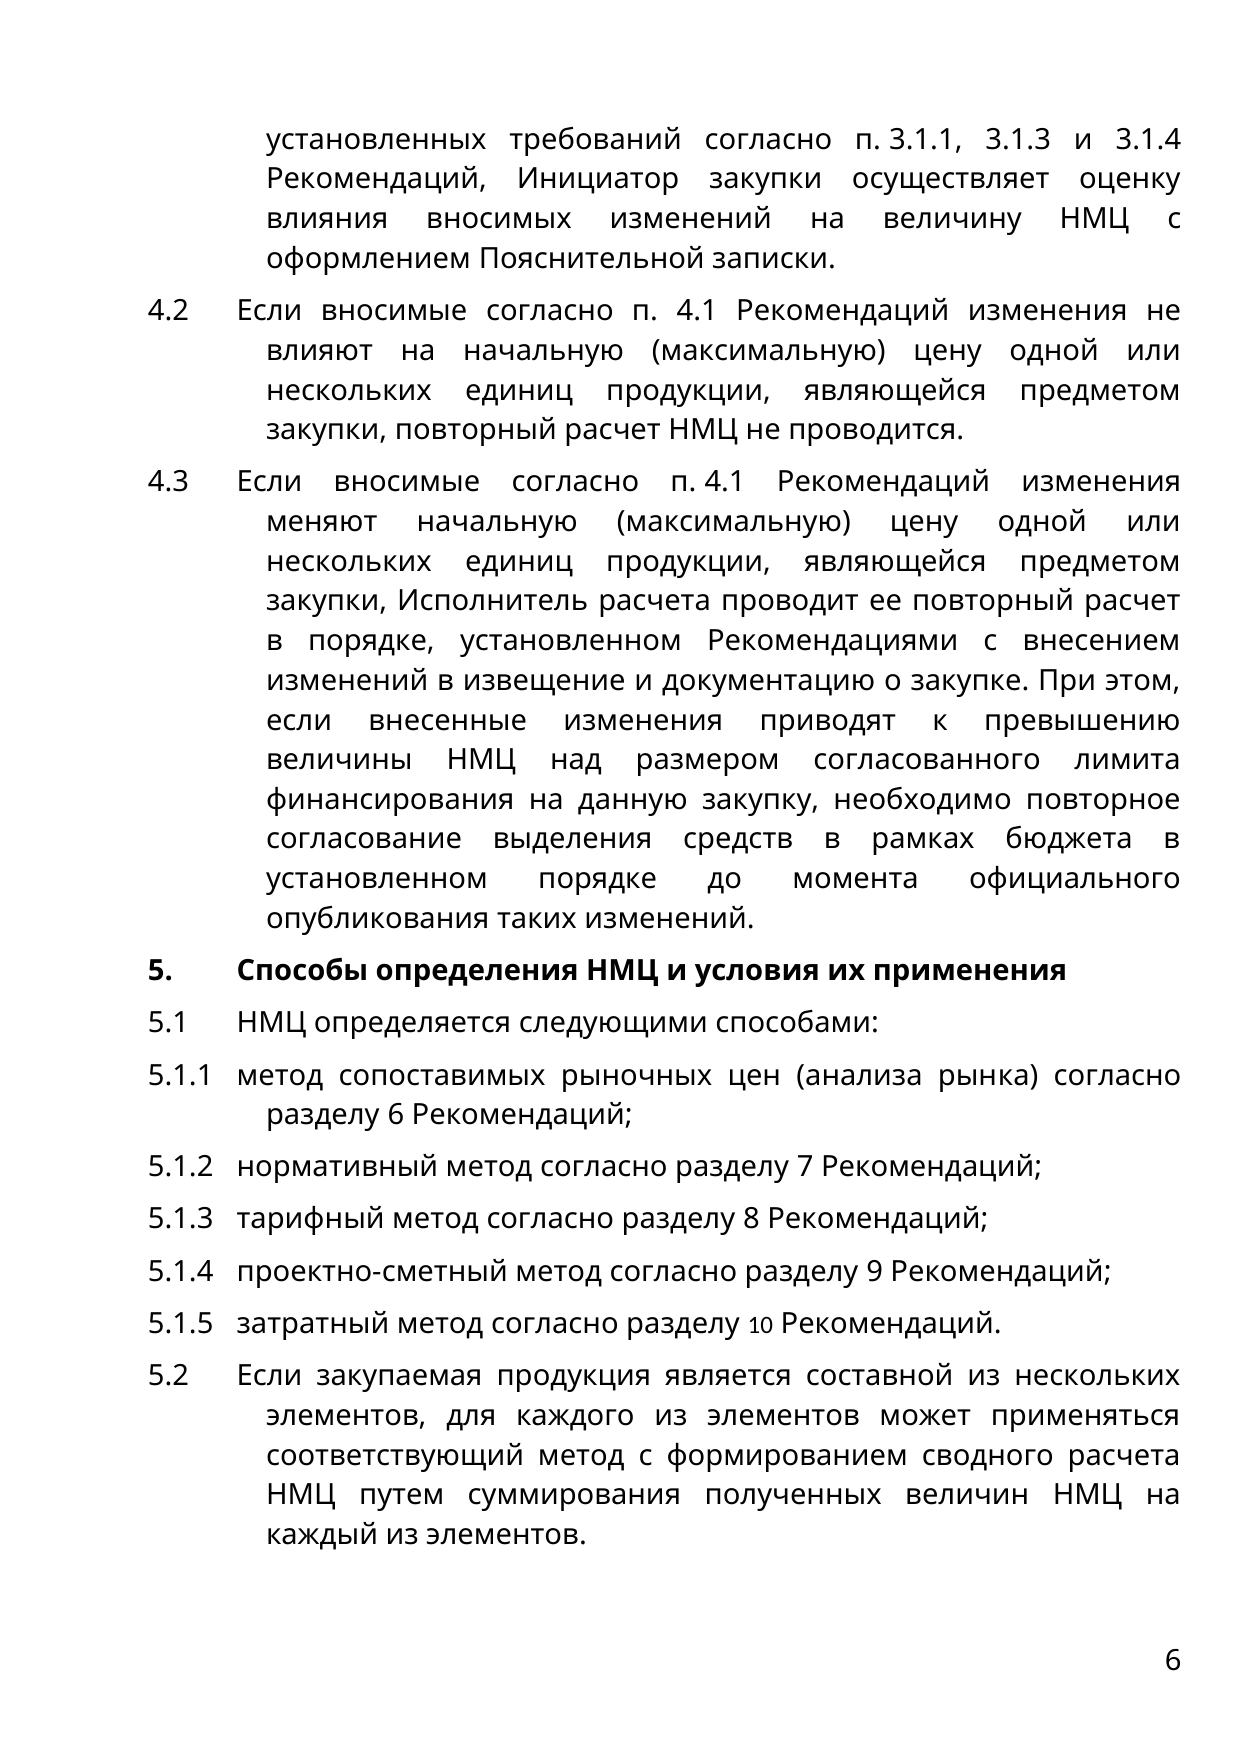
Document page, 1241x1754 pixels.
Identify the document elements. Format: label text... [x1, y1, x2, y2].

text Если закупаемая продукция является составной из нескольких элементов, для каждого из элементов может применяться соответствующий метод с формированием сводного расчета НМЦ путем суммирования полученных величин НМЦ на каждый из элементов. [148, 1354, 1181, 1553]
text метод сопоставимых рыночных цен (анализа рынка) согласно разделу 6 Рекомендаций; [148, 1054, 1181, 1133]
text затратный метод согласно разделу 10 Рекомендаций. [148, 1302, 1181, 1342]
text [148, 118, 1181, 277]
text тарифный метод согласно разделу 8 Рекомендаций; [148, 1198, 1181, 1237]
text НМЦ определяется следующими способами: [148, 1002, 1181, 1041]
text Если вносимые согласно п. 4.1 Рекомендаций изменения меняют начальную (максимальную) цену одной или нескольких единиц продукции, являющейся предметом закупки, Исполнитель расчета проводит ее повторный расчет в порядке, установленном Рекомендациями с внесением изменений в извещение и документацию о закупке. При этом, если внесенные изменения приводят к превышению величины НМЦ над размером согласованного лимита финансирования на данную закупку, необходимо повторное согласование выделения средств в рамках бюджета в установленном порядке до момента официального опубликования таких изменений. [148, 461, 1181, 937]
text Если вносимые согласно п. 4.1 Рекомендаций изменения не влияют на начальную (максимальную) цену одной или нескольких единиц продукции, являющейся предметом закупки, повторный расчет НМЦ не проводится. [148, 289, 1181, 448]
subtitle Способы определения НМЦ и условия их применения [148, 949, 1181, 989]
text нормативный метод согласно разделу 7 Рекомендаций; [148, 1146, 1181, 1185]
text проектно-сметный метод согласно разделу 9 Рекомендаций; [148, 1250, 1181, 1290]
